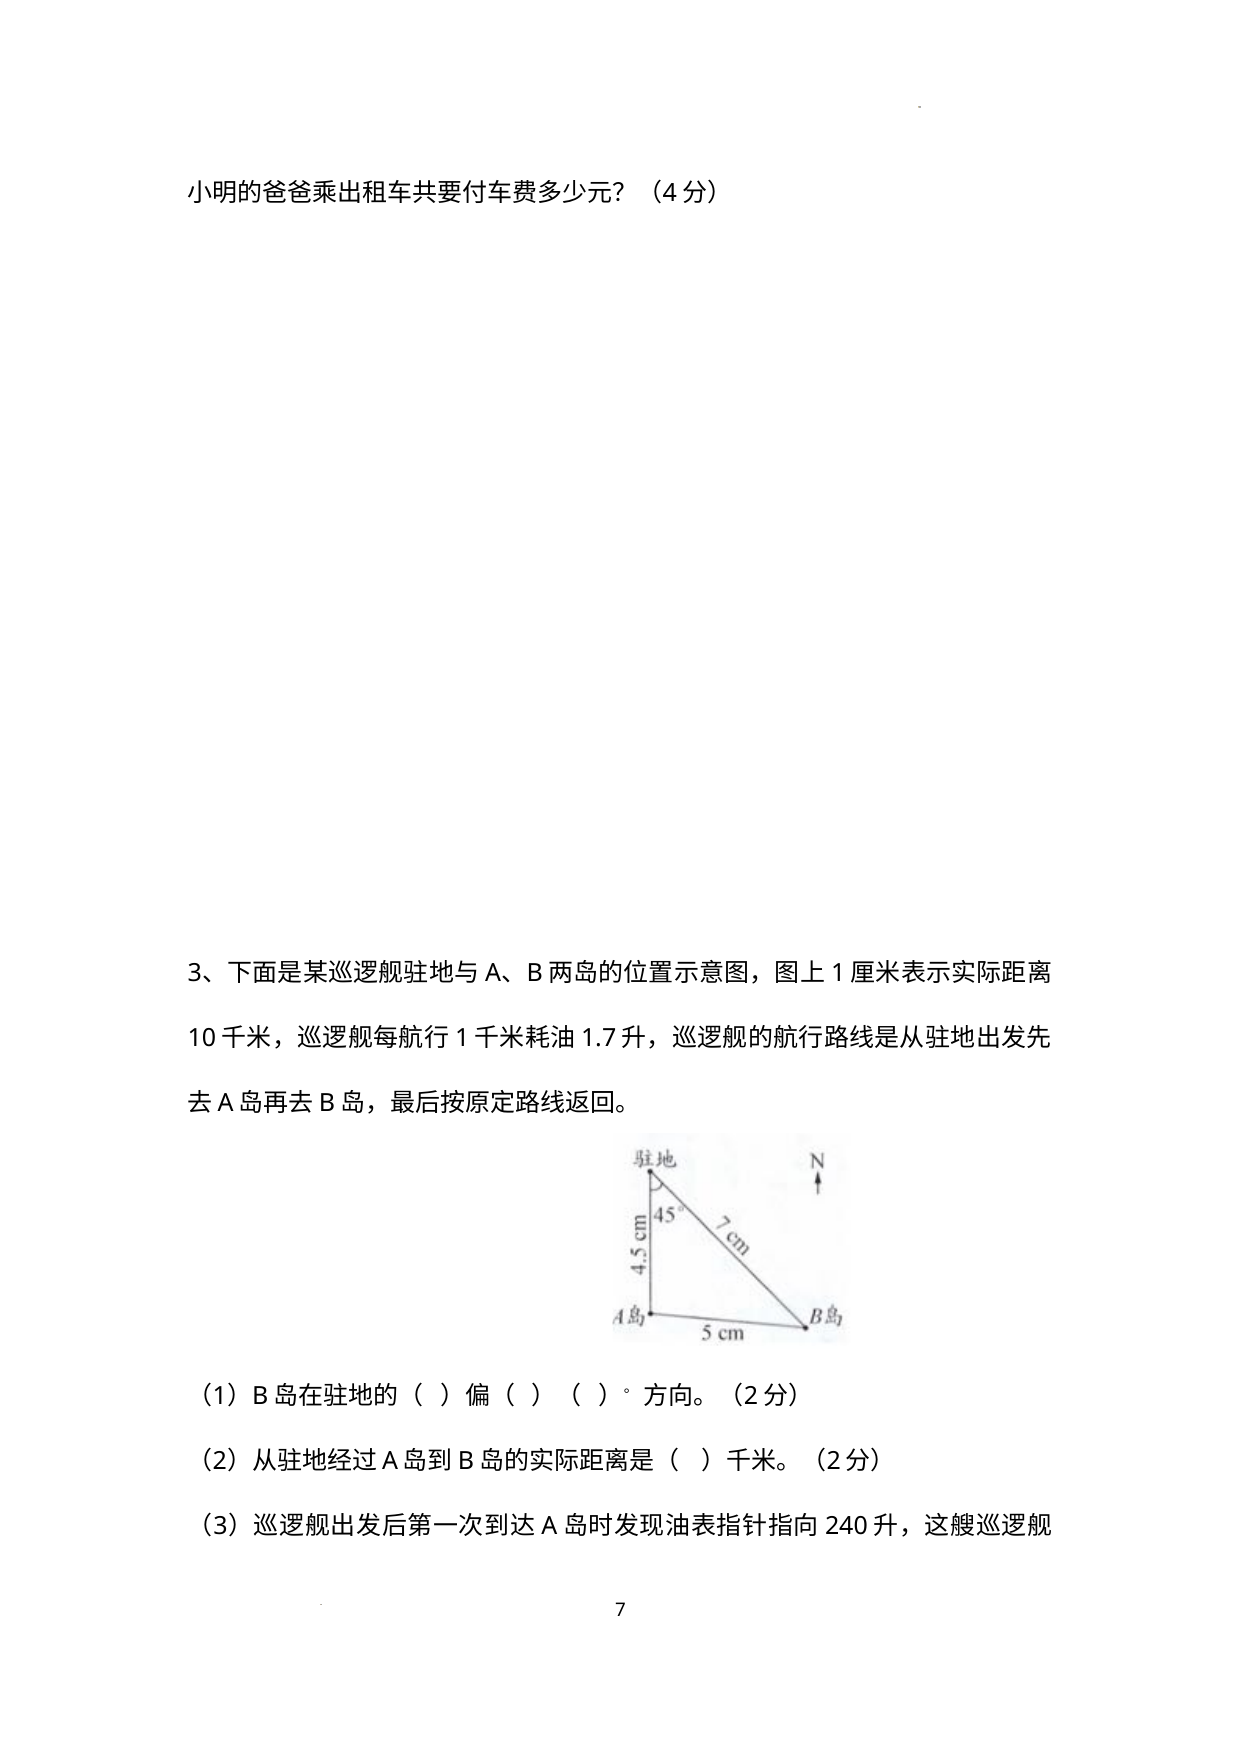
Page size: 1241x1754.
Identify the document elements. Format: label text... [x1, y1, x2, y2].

text 3、下面是某巡逻舰驻地与A、B两岛的位置示意图，图上1厘米表示实际距离10千米，巡逻舰每航行1千米耗油1.7升，巡逻舰的航行路线是从驻地出发先去A岛再去B岛，最后按原定路线返回。 [187, 938, 1053, 1133]
text （1）B岛在驻地的（ ）偏（ ）（ ）。 方向。（2分） [187, 1361, 1053, 1426]
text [187, 1491, 1053, 1556]
text 小明的爸爸乘出租车共要付车费多少元？（4分） [187, 158, 1053, 223]
text （2）从驻地经过A岛到B岛的实际距离是（ ）千米。（2分） [187, 1426, 1053, 1491]
picture [612, 1133, 897, 1349]
